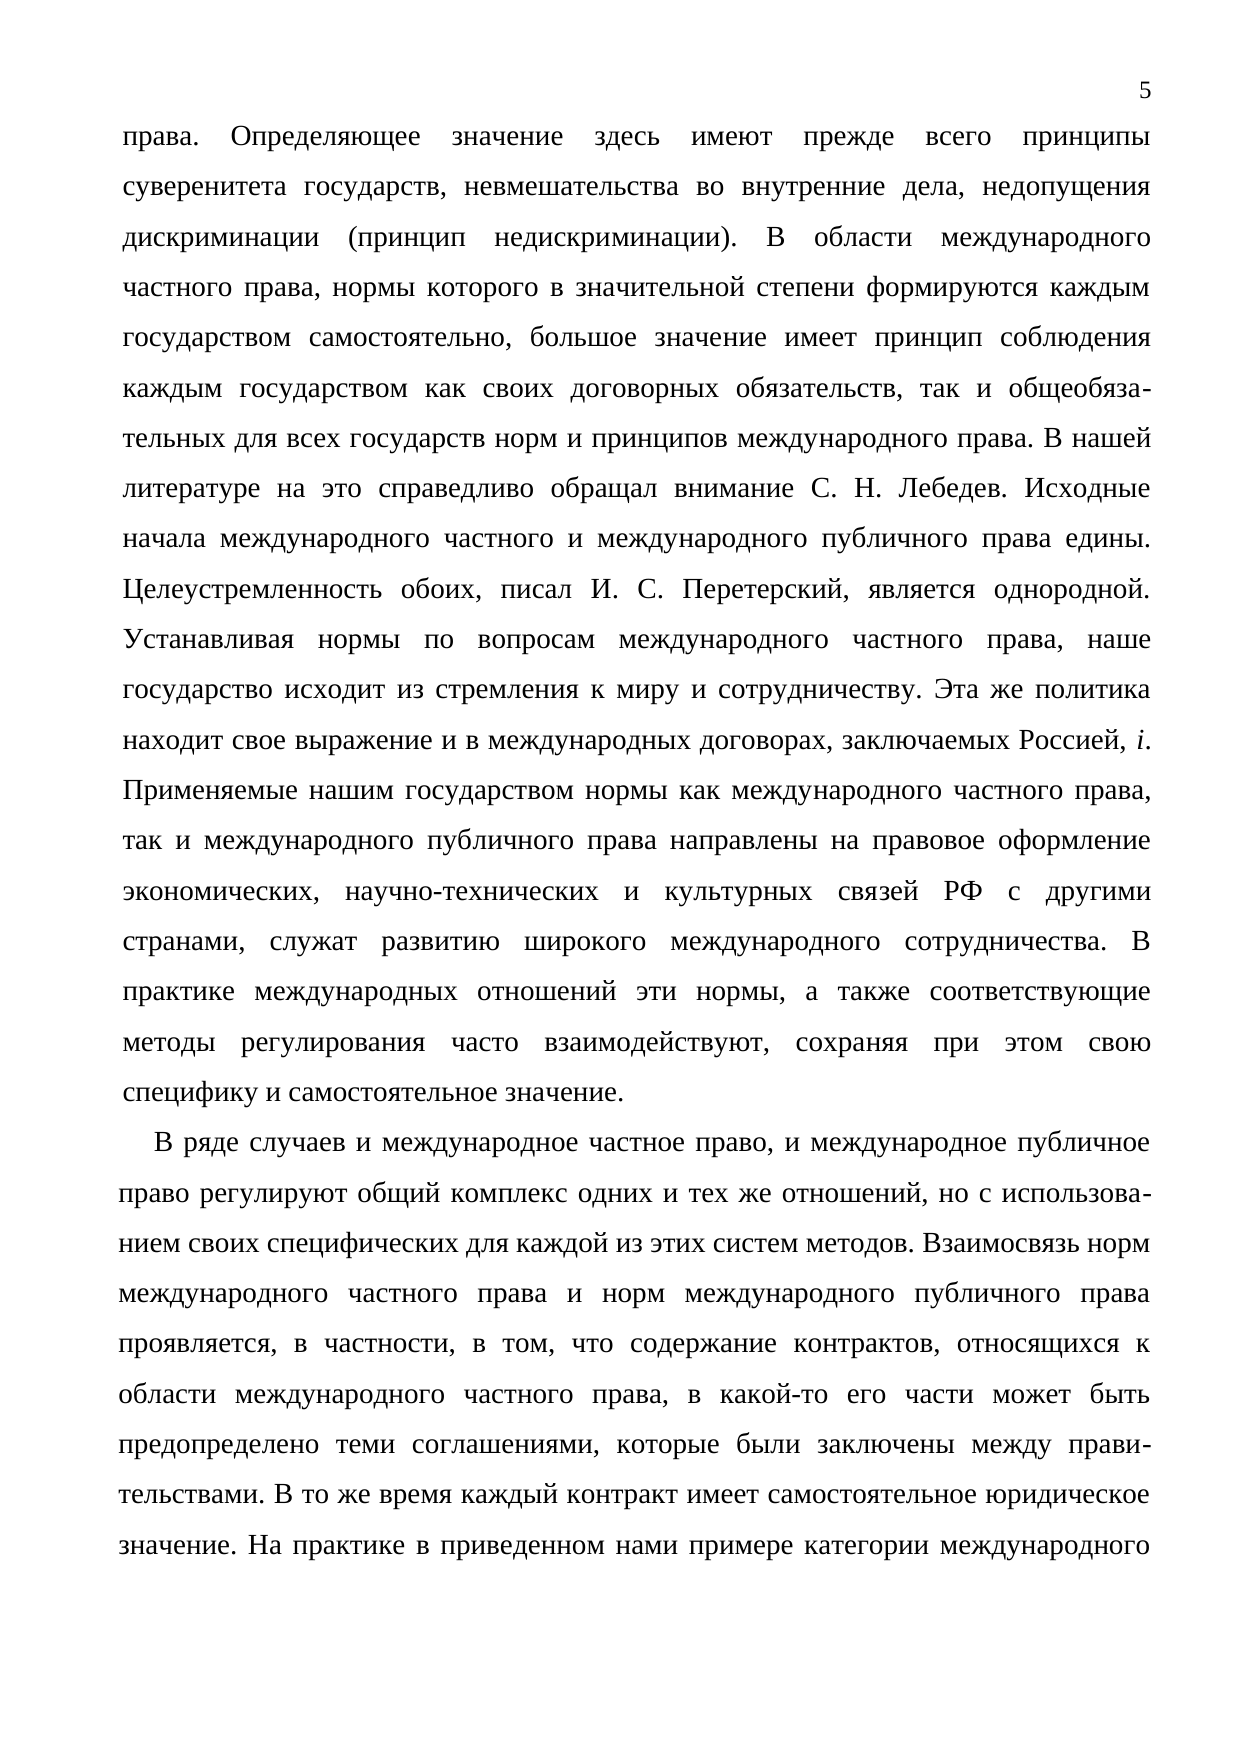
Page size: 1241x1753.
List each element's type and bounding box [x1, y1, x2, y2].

text [118, 1124, 1152, 1560]
text [122, 118, 1152, 1108]
